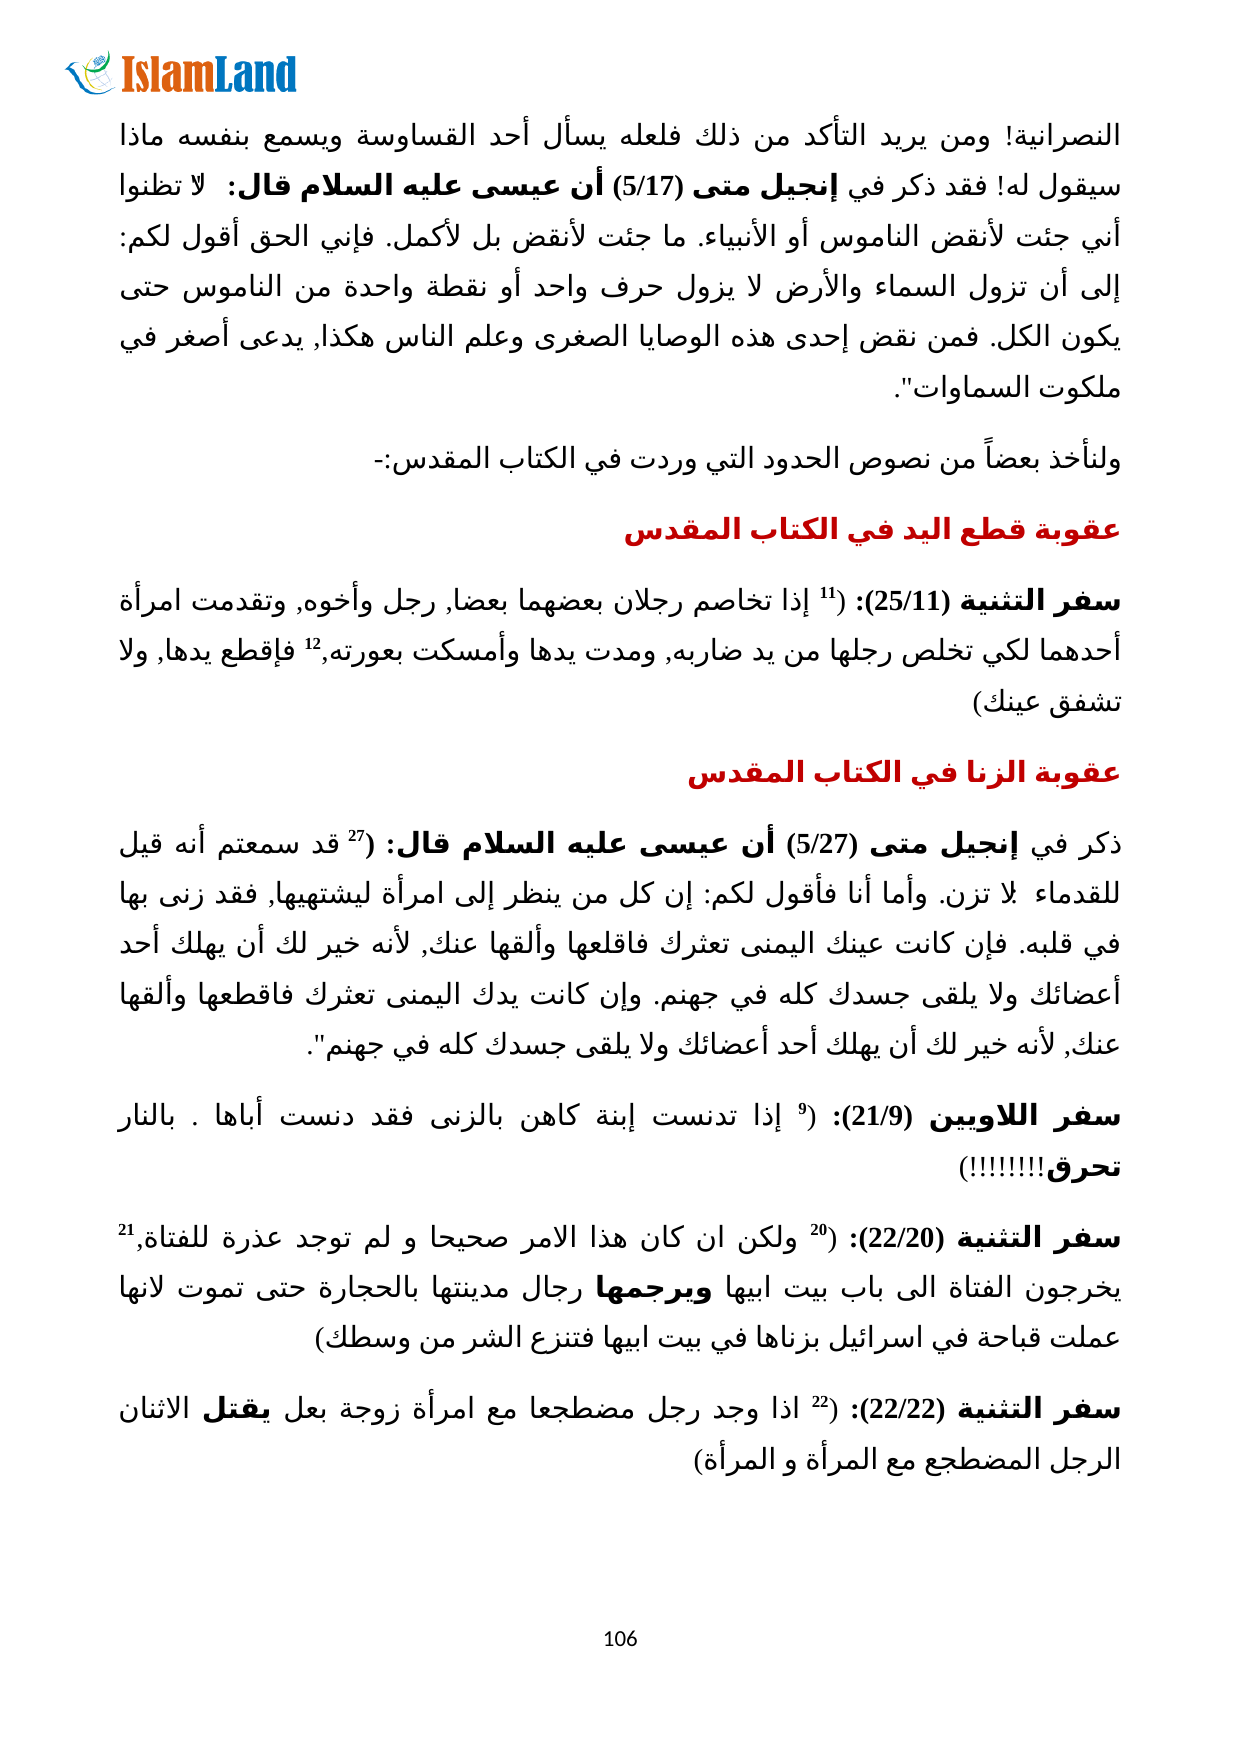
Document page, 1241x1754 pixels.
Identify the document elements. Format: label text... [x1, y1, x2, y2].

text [118, 118, 1122, 403]
text سفر التثنية (22/22): (22 اذا وجد رجل مضطجعا مع امرأة زوجة بعل يقتل الاثنان الرجل المضطجع مع المرأة و المرأة) [118, 1392, 1122, 1476]
text سفر التثنية (25/11): (11 إذا تخاصم رجلان بعضهما بعضا, رجل وأخوه, وتقدمت امرأة أحدهما لكي تخلص رجلها من يد ضاربه, ومدت يدها وأمسكت بعورته,12 فإقطع يدها, ولا تشفق عينك) [118, 583, 1122, 717]
text سفر التثنية (22/20): (20 ولكن ان كان هذا الامر صحيحا و لم توجد عذرة للفتاة,21 يخرجون الفتاة الى باب بيت ابيها ويرجمها رجال مدينتها بالحجارة حتى تموت لانها عملت قباحة في اسرائيل بزناها في بيت ابيها فتنزع الشر من وسطك) [118, 1220, 1122, 1354]
picture [59, 44, 301, 101]
text سفر اللاويين (21/9): (9 إذا تدنست إبنة كاهن بالزنى فقد دنست أباها . بالنار تحرق!!!!!!!!) [118, 1098, 1122, 1182]
text ولنأخذ بعضاً من نصوص الحدود التي وردت في الكتاب المقدس:- [118, 441, 1122, 474]
text ذكر في إنجيل متى (5/27) أن عيسى عليه السلام قال: (27 قد سمعتم أنه قيل للقدماء: لا تزن. وأما أنا فأقول لكم: إن كل من ينظر إلى امرأة ليشتهيها, فقد زنى بها في قلبه. فإن كانت عينك اليمنى تعثرك فاقلعها وألقها عنك, لأنه خير لك أن يهلك أحد أعضائك ولا يلقى جسدك كله في جهنم. وإن كانت يدك اليمنى تعثرك فاقطعها وألقها عنك, لأنه خير لك أن يهلك أحد أعضائك ولا يلقى جسدك كله في جهنم". [118, 826, 1122, 1061]
text عقوبة الزنا في الكتاب المقدس [118, 755, 1122, 788]
text عقوبة قطع اليد في الكتاب المقدس [118, 512, 1122, 546]
